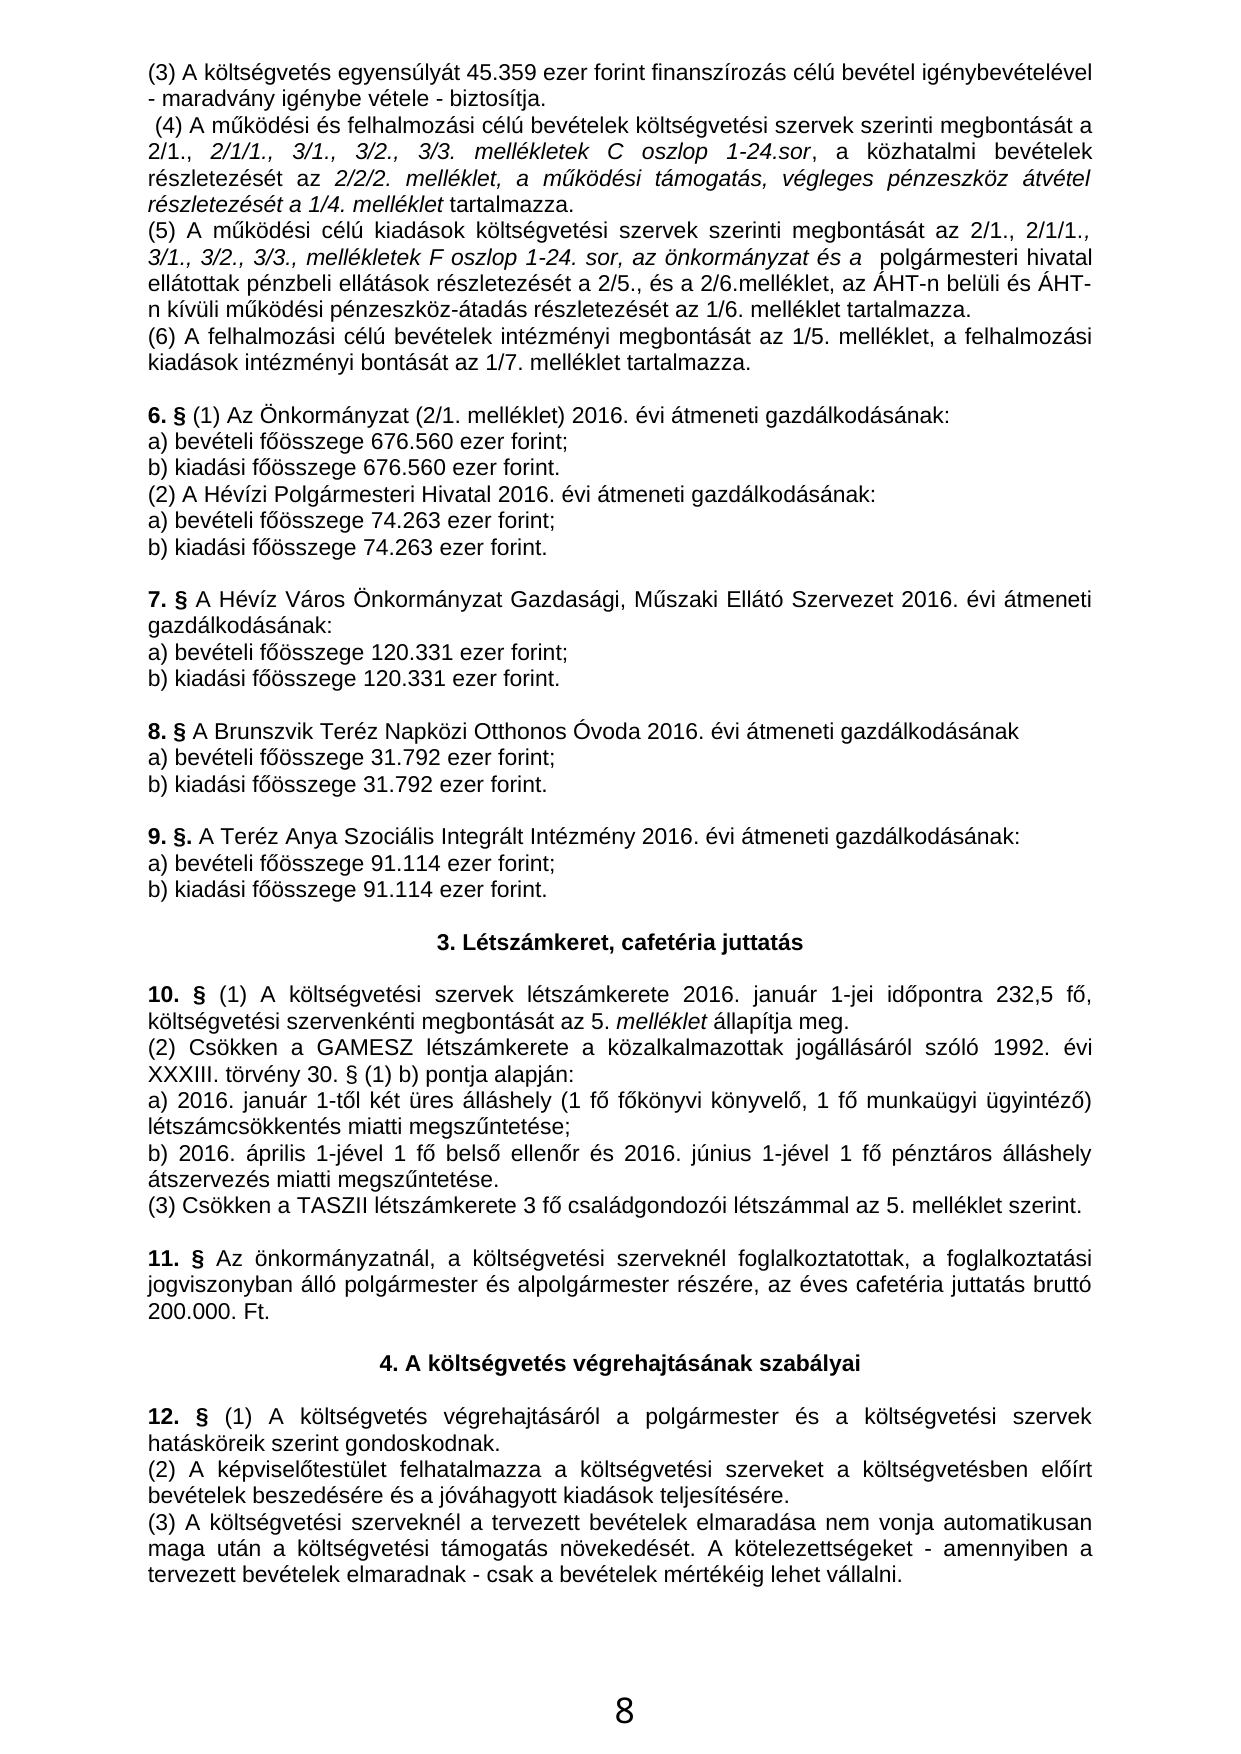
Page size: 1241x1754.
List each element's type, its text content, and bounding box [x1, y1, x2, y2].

text 8. § A Brunszvik Teréz Napközi Otthonos Óvoda 2016. évi átmeneti gazdálkodásának [148, 718, 1093, 744]
text b) kiadási főösszege 31.792 ezer forint. [148, 771, 1093, 797]
text (3) Csökken a TASZII létszámkerete 3 fő családgondozói létszámmal az 5. melléklet szerint. [148, 1192, 1093, 1219]
text (4) A működési és felhalmozási célú bevételek költségvetési szervek szerinti megbontását a 2/1., 2/1/1., 3/1., 3/2., 3/3. mellékletek C oszlop 1-24.sor, a közhatalmi bevételek részletezését az 2/2/2. melléklet, a működési támogatás, végleges pénzeszköz átvétel részletezését a 1/4. melléklet tartalmazza. [148, 112, 1093, 217]
text 10. § (1) A költségvetési szervek létszámkerete 2016. január 1-jei időpontra 232,5 fő, költségvetési szervenkénti megbontását az 5. melléklet állapítja meg. [148, 981, 1093, 1034]
text 4. A költségvetés végrehajtásának szabályai [148, 1350, 1093, 1377]
text b) 2016. április 1-jével 1 fő belső ellenőr és 2016. június 1-jével 1 fő pénztáros álláshely átszervezés miatti megszűntetése. [148, 1139, 1093, 1192]
text (3) A költségvetés egyensúlyát 45.359 ezer forint finanszírozás célú bevétel igénybevételével - maradvány igénybe vétele - biztosítja. [148, 59, 1093, 112]
text 9. §. A Teréz Anya Szociális Integrált Intézmény 2016. évi átmeneti gazdálkodásának: [148, 823, 1093, 850]
text a) bevételi főösszege 120.331 ezer forint; [148, 639, 1093, 665]
text 7. § A Hévíz Város Önkormányzat Gazdasági, Műszaki Ellátó Szervezet 2016. évi átmeneti gazdálkodásának: [148, 586, 1093, 639]
text 6. § (1) Az Önkormányzat (2/1. melléklet) 2016. évi átmeneti gazdálkodásának: [148, 402, 1093, 428]
subtitle 3. Létszámkeret, cafetéria juttatás [148, 929, 1093, 955]
text a) bevételi főösszege 91.114 ezer forint; [148, 850, 1093, 876]
text b) kiadási főösszege 74.263 ezer forint. [148, 533, 1093, 560]
text (2) A Hévízi Polgármesteri Hivatal 2016. évi átmeneti gazdálkodásának: [148, 481, 1093, 507]
text a) 2016. január 1-től két üres álláshely (1 fő főkönyvi könyvelő, 1 fő munkaügyi ügyintéző) létszámcsökkentés miatti megszűntetése; [148, 1087, 1093, 1139]
text b) kiadási főösszege 676.560 ezer forint. [148, 454, 1093, 481]
text a) bevételi főösszege 74.263 ezer forint; [148, 507, 1093, 533]
text (5) A működési célú kiadások költségvetési szervek szerinti megbontását az 2/1., 2/1/1., 3/1., 3/2., 3/3., mellékletek F oszlop 1-24. sor, az önkormányzat és a polgármesteri hivatal ellátottak pénzbeli ellátások részletezését a 2/5., és a 2/6.melléklet, az ÁHT-n belüli és ÁHT-n kívüli működési pénzeszköz-átadás részletezését az 1/6. melléklet tartalmazza. [148, 217, 1093, 323]
text a) bevételi főösszege 31.792 ezer forint; [148, 744, 1093, 771]
text (2) A képviselőtestület felhatalmazza a költségvetési szerveket a költségvetésben előírt bevételek beszedésére és a jóváhagyott kiadások teljesítésére. [148, 1456, 1093, 1508]
text a) bevételi főösszege 676.560 ezer forint; [148, 428, 1093, 454]
text b) kiadási főösszege 91.114 ezer forint. [148, 876, 1093, 902]
text (2) Csökken a GAMESZ létszámkerete a közalkalmazottak jogállásáról szóló 1992. évi XXXIII. törvény 30. § (1) b) pontja alapján: [148, 1034, 1093, 1087]
text 11. § Az önkormányzatnál, a költségvetési szerveknél foglalkoztatottak, a foglalkoztatási jogviszonyban álló polgármester és alpolgármester részére, az éves cafetéria juttatás bruttó 200.000. Ft. [148, 1245, 1093, 1324]
text 12. § (1) A költségvetés végrehajtásáról a polgármester és a költségvetési szervek hatásköreik szerint gondoskodnak. [148, 1403, 1093, 1456]
text (3) A költségvetési szerveknél a tervezett bevételek elmaradása nem vonja automatikusan maga után a költségvetési támogatás növekedését. A kötelezettségeket - amennyiben a tervezett bevételek elmaradnak - csak a bevételek mértékéig lehet vállalni. [148, 1508, 1093, 1588]
text (6) A felhalmozási célú bevételek intézményi megbontását az 1/5. melléklet, a felhalmozási kiadások intézményi bontását az 1/7. melléklet tartalmazza. [148, 323, 1093, 375]
text b) kiadási főösszege 120.331 ezer forint. [148, 665, 1093, 692]
